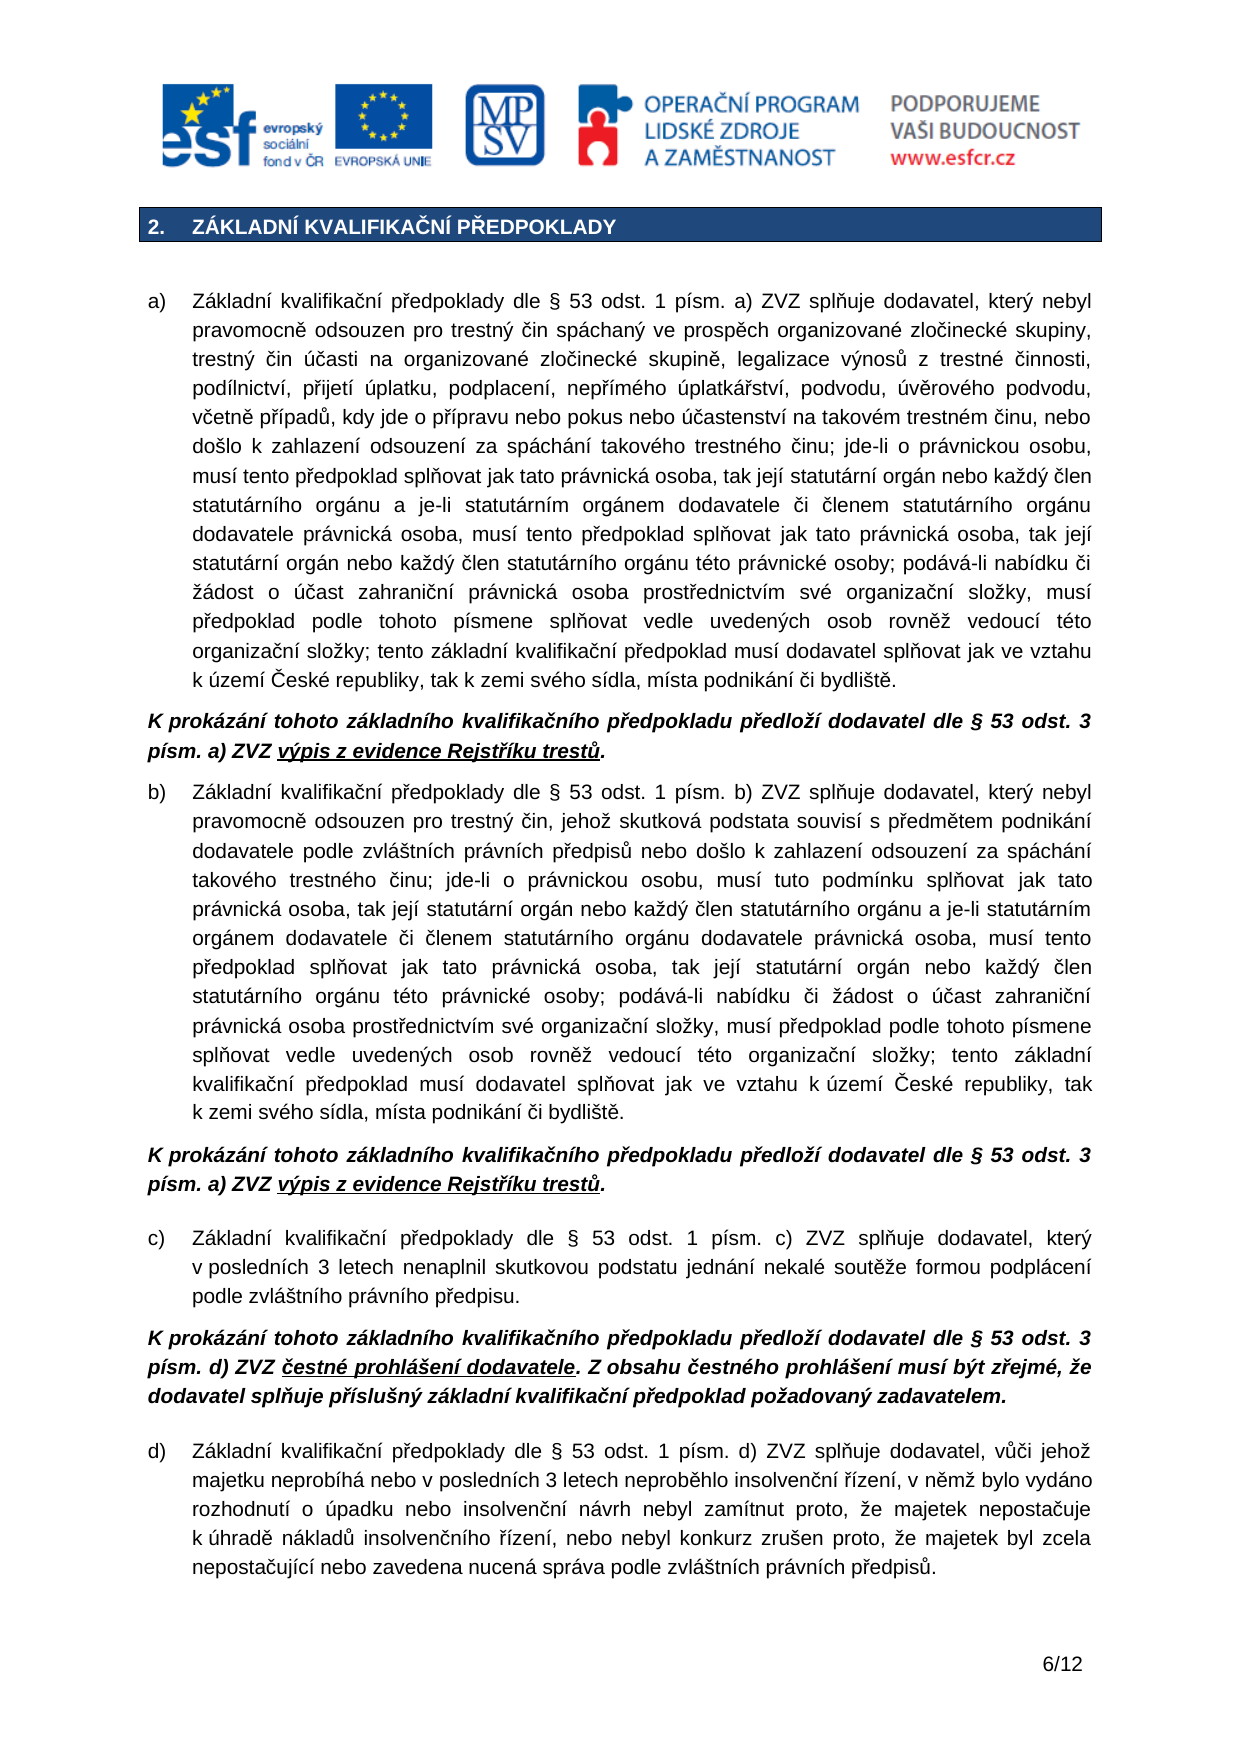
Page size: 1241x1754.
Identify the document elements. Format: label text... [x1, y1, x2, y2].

list Základní kvalifikační předpoklady dle § 53 odst. 1 písm. c) ZVZ splňuje dodavatel, který v posledních 3 letech nenaplnil skutkovou podstatu jednání nekalé soutěže formou podplácení podle zvláštního právního předpisu. [148, 1221, 1093, 1308]
list Základní kvalifikační předpoklady dle § 53 odst. 1 písm. b) ZVZ splňuje dodavatel, který nebyl pravomocně odsouzen pro trestný čin, jehož skutková podstata souvisí s předmětem podnikání dodavatele podle zvláštních právních předpisů nebo došlo k zahlazení odsouzení za spáchání takového trestného činu; jde-li o právnickou osobu, musí tuto podmínku splňovat jak tato právnická osoba, tak její statutární orgán nebo každý člen statutárního orgánu a je-li statutárním orgánem dodavatele či členem statutárního orgánu dodavatele právnická osoba, musí tento předpoklad splňovat jak tato právnická osoba, tak její statutární orgán nebo každý člen statutárního orgánu této právnické osoby; podává-li nabídku či žádost o účast zahraniční právnická osoba prostřednictvím své organizační složky, musí předpoklad podle tohoto písmene splňovat vedle uvedených osob rovněž vedoucí této organizační složky; tento základní kvalifikační předpoklad musí dodavatel splňovat jak ve vztahu k území České republiky, tak k zemi svého sídla, místa podnikání či bydliště. [148, 775, 1093, 1125]
list ZÁKLADNÍ KVALIFIKAČNÍ PŘEDPOKLADY [140, 208, 1101, 241]
text K prokázání tohoto základního kvalifikačního předpokladu předloží dodavatel dle § 53 odst. 3 písm. a) ZVZ výpis z evidence Rejstříku trestů. [148, 1137, 1093, 1196]
list Základní kvalifikační předpoklady dle § 53 odst. 1 písm. d) ZVZ splňuje dodavatel, vůči jehož majetku neprobíhá nebo v posledních 3 letech neproběhlo insolvenční řízení, v němž bylo vydáno rozhodnutí o úpadku nebo insolvenční návrh nebyl zamítnut proto, že majetek nepostačuje k úhradě nákladů insolvenčního řízení, nebo nebyl konkurz zrušen proto, že majetek byl zcela nepostačující nebo zavedena nucená správa podle zvláštních právních předpisů. [148, 1433, 1093, 1579]
text K prokázání tohoto základního kvalifikačního předpokladu předloží dodavatel dle § 53 odst. 3 písm. a) ZVZ výpis z evidence Rejstříku trestů. [148, 704, 1093, 762]
list Základní kvalifikační předpoklady dle § 53 odst. 1 písm. a) ZVZ splňuje dodavatel, který nebyl pravomocně odsouzen pro trestný čin spáchaný ve prospěch organizované zločinecké skupiny, trestný čin účasti na organizované zločinecké skupině, legalizace výnosů z trestné činnosti, podílnictví, přijetí úplatku, podplacení, nepřímého úplatkářství, podvodu, úvěrového podvodu, včetně případů, kdy jde o přípravu nebo pokus nebo účastenství na takovém trestném činu, nebo došlo k zahlazení odsouzení za spáchání takového trestného činu; jde-li o právnickou osobu, musí tento předpoklad splňovat jak tato právnická osoba, tak její statutární orgán nebo každý člen statutárního orgánu a je-li statutárním orgánem dodavatele či členem statutárního orgánu dodavatele právnická osoba, musí tento předpoklad splňovat jak tato právnická osoba, tak její statutární orgán nebo každý člen statutárního orgánu této právnické osoby; podává-li nabídku či žádost o účast zahraniční právnická osoba prostřednictvím své organizační složky, musí předpoklad podle tohoto písmene splňovat vedle uvedených osob rovněž vedoucí této organizační složky; tento základní kvalifikační předpoklad musí dodavatel splňovat jak ve vztahu k území České republiky, tak k zemi svého sídla, místa podnikání či bydliště. [148, 283, 1093, 692]
